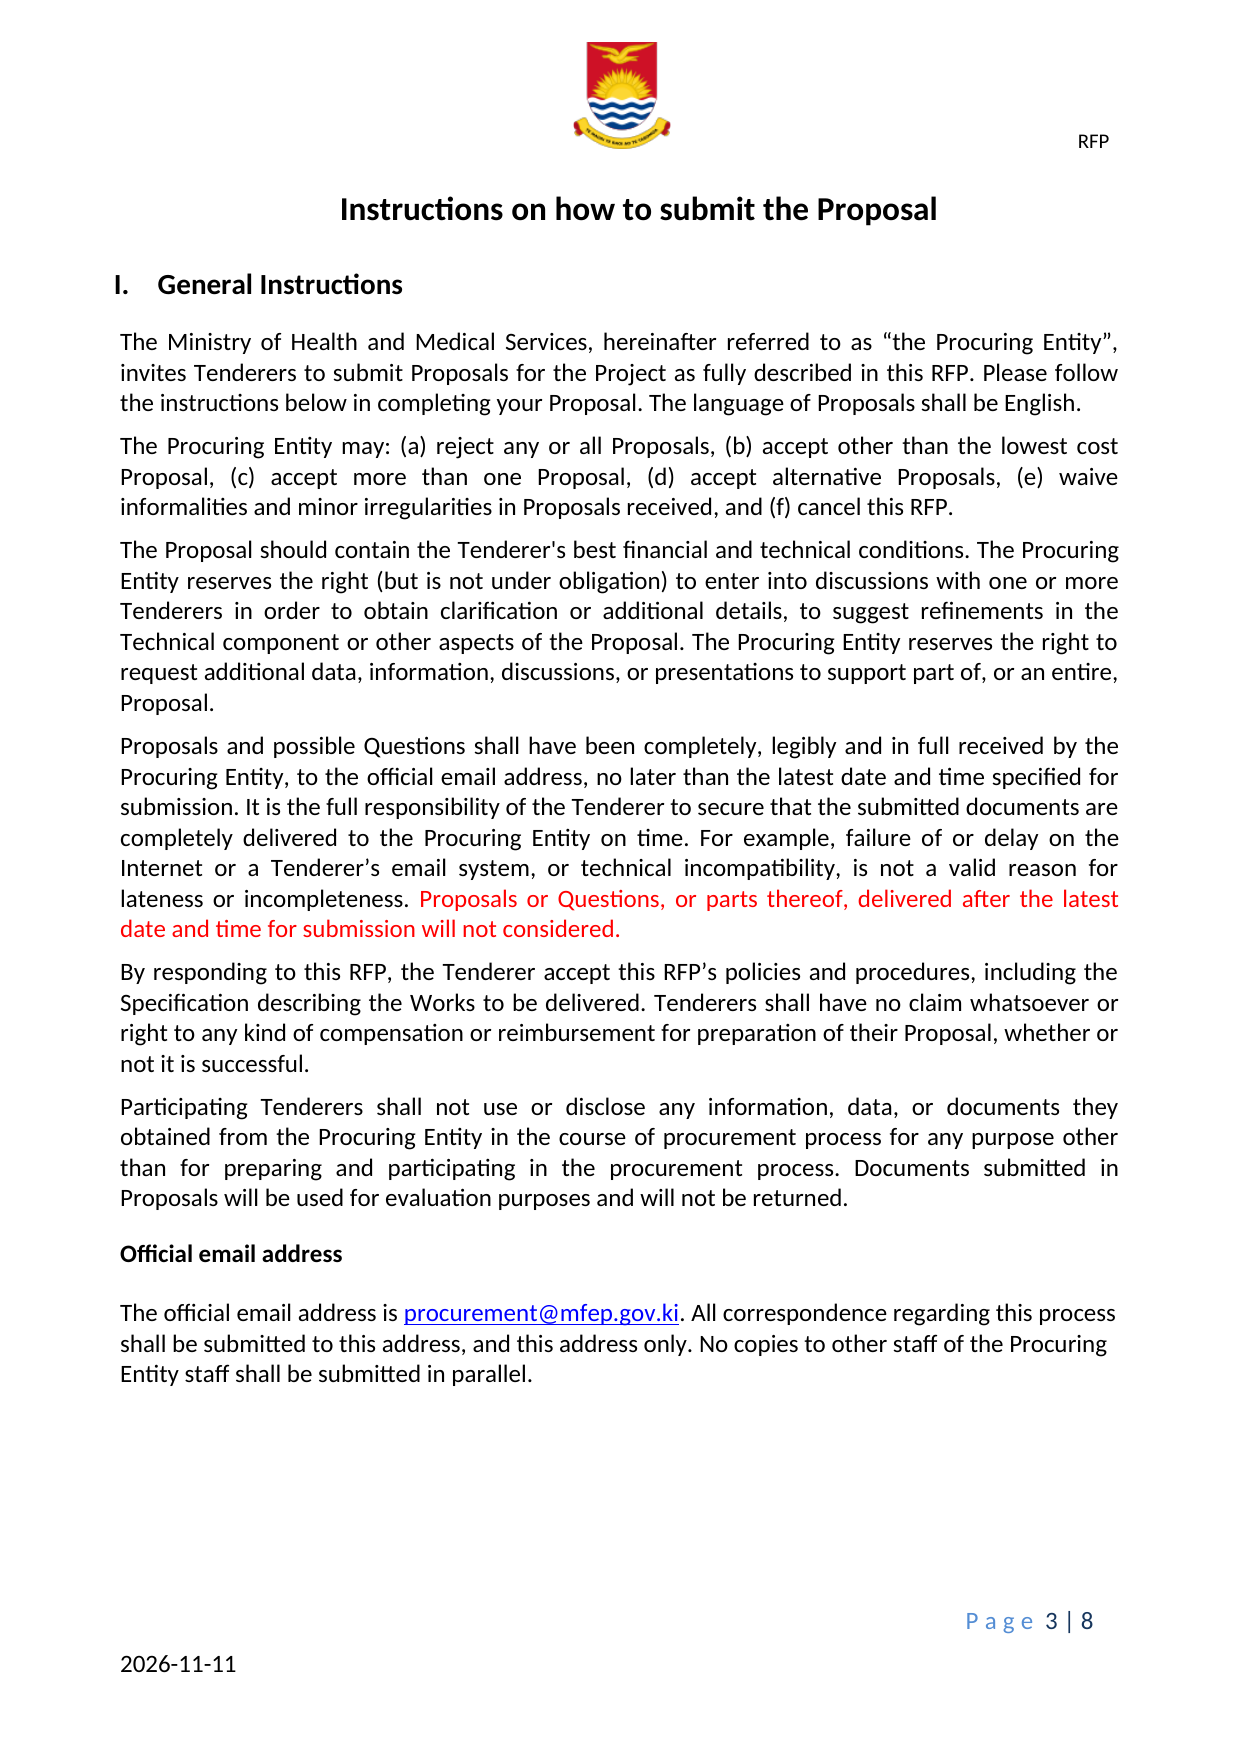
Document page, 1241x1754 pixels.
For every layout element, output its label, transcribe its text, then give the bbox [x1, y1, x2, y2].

subtitle Instructions on how to submit the Proposal [157, 187, 1120, 228]
text The official email address is procurement@mfep.gov.ki. All correspondence regarding this process shall be submitted to this address, and this address only. No copies to other staff of the Procuring Entity staff shall be submitted in parallel. [120, 1298, 1120, 1389]
text Participating Tenderers shall not use or disclose any information, data, or documents they obtained from the Procuring Entity in the course of procurement process for any purpose other than for preparing and participating in the procurement process. Documents submitted in Proposals will be used for evaluation purposes and will not be returned. [120, 1091, 1120, 1213]
subtitle General Instructions [129, 266, 1120, 301]
subtitle Official email address [120, 1238, 1120, 1268]
text The Procuring Entity may: (a) reject any or all Proposals, (b) accept other than the lowest cost Proposal, (c) accept more than one Proposal, (d) accept alternative Proposals, (e) waive informalities and minor irregularities in Proposals received, and (f) cancel this RFP. [120, 430, 1120, 522]
text The Proposal should contain the Tenderer's best financial and technical conditions. The Procuring Entity reserves the right (but is not under obligation) to enter into discussions with one or more Tenderers in order to obtain clarification or additional details, to suggest refinements in the Technical component or other aspects of the Proposal. The Procuring Entity reserves the right to request additional data, information, discussions, or presentations to support part of, or an entire, Proposal. [120, 534, 1120, 718]
picture [573, 42, 671, 149]
text The Ministry of Health and Medical Services, hereinafter referred to as “the Procuring Entity”, invites Tenderers to submit Proposals for the Project as fully described in this RFP. Please follow the instructions below in completing your Proposal. The language of Proposals shall be English. [120, 326, 1120, 418]
text By responding to this RFP, the Tenderer accept this RFP’s policies and procedures, including the Specification describing the Works to be delivered. Tenderers shall have no claim whatsoever or right to any kind of compensation or reimbursement for preparation of their Proposal, whether or not it is successful. [120, 956, 1120, 1078]
text Proposals and possible Questions shall have been completely, legibly and in full received by the Procuring Entity, to the official email address, no later than the latest date and time specified for submission. It is the full responsibility of the Tenderer to secure that the submitted documents are completely delivered to the Procuring Entity on time. For example, failure of or delay on the Internet or a Tenderer’s email system, or technical incompatibility, is not a valid reason for lateness or incompleteness. Proposals or Questions, or parts thereof, delivered after the latest date and time for submission will not considered. [120, 730, 1120, 944]
